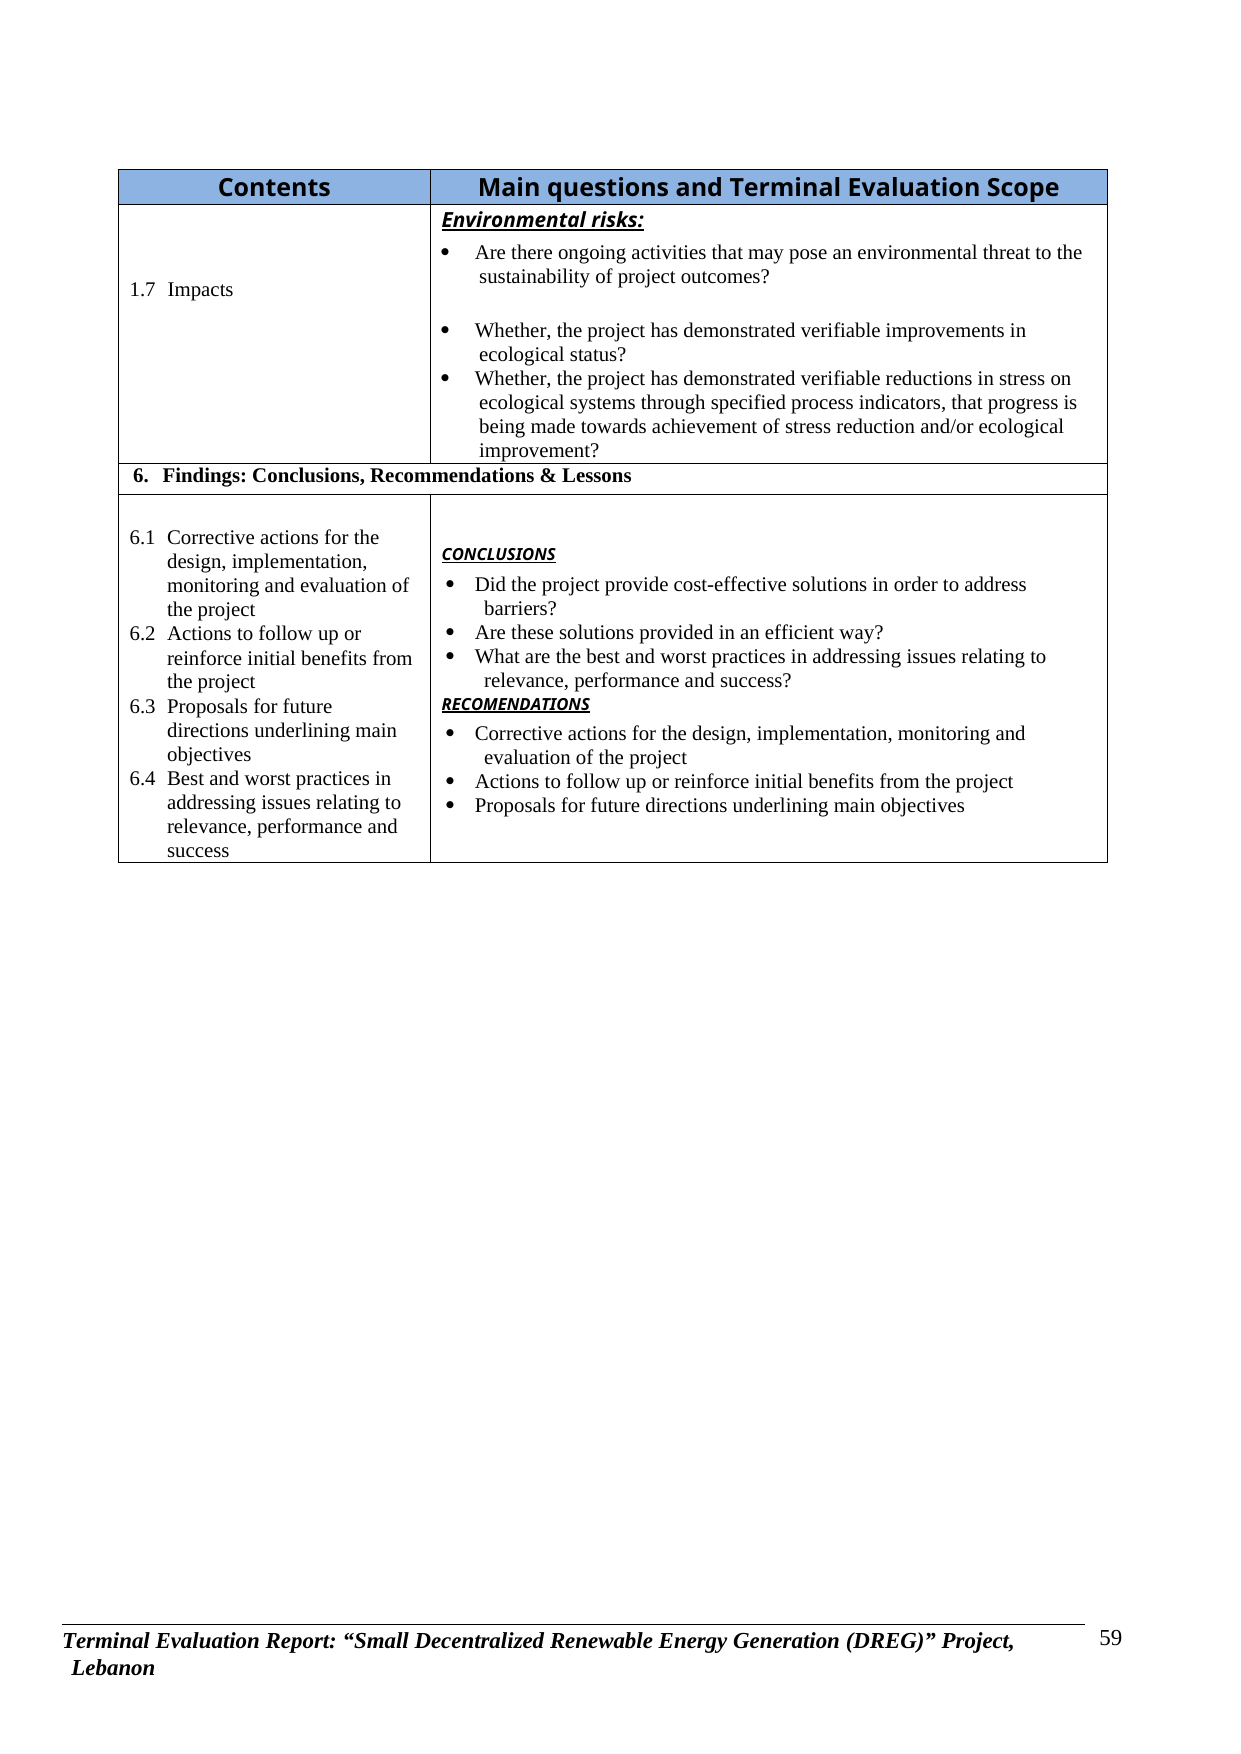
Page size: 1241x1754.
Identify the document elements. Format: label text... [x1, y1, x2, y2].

table_cell Corrective actions for the design, implementation, monitoring and evaluation of the project Actions to follow up or reinforce initial benefits from the project Proposals for future directions underlining main objectives Best and worst practices in addressing issues relating to relevance, performance and success [119, 495, 430, 862]
table_cell Findings: Conclusions, Recommendations & Lessons [119, 464, 1107, 494]
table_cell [119, 205, 430, 462]
table_cell CONCLUSIONS Did the project provide cost-effective solutions in order to address barriers? Are these solutions provided in an efficient way? What are the best and worst practices in addressing issues relating to relevance, performance and success? RECOMENDATIONS Corrective actions for the design, implementation, monitoring and evaluation of the project Actions to follow up or reinforce initial benefits from the project Proposals for future directions underlining main objectives [431, 495, 1107, 862]
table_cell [431, 205, 1107, 462]
table_header Main questions and Terminal Evaluation Scope [431, 170, 1107, 204]
table_header Contents [119, 170, 430, 204]
